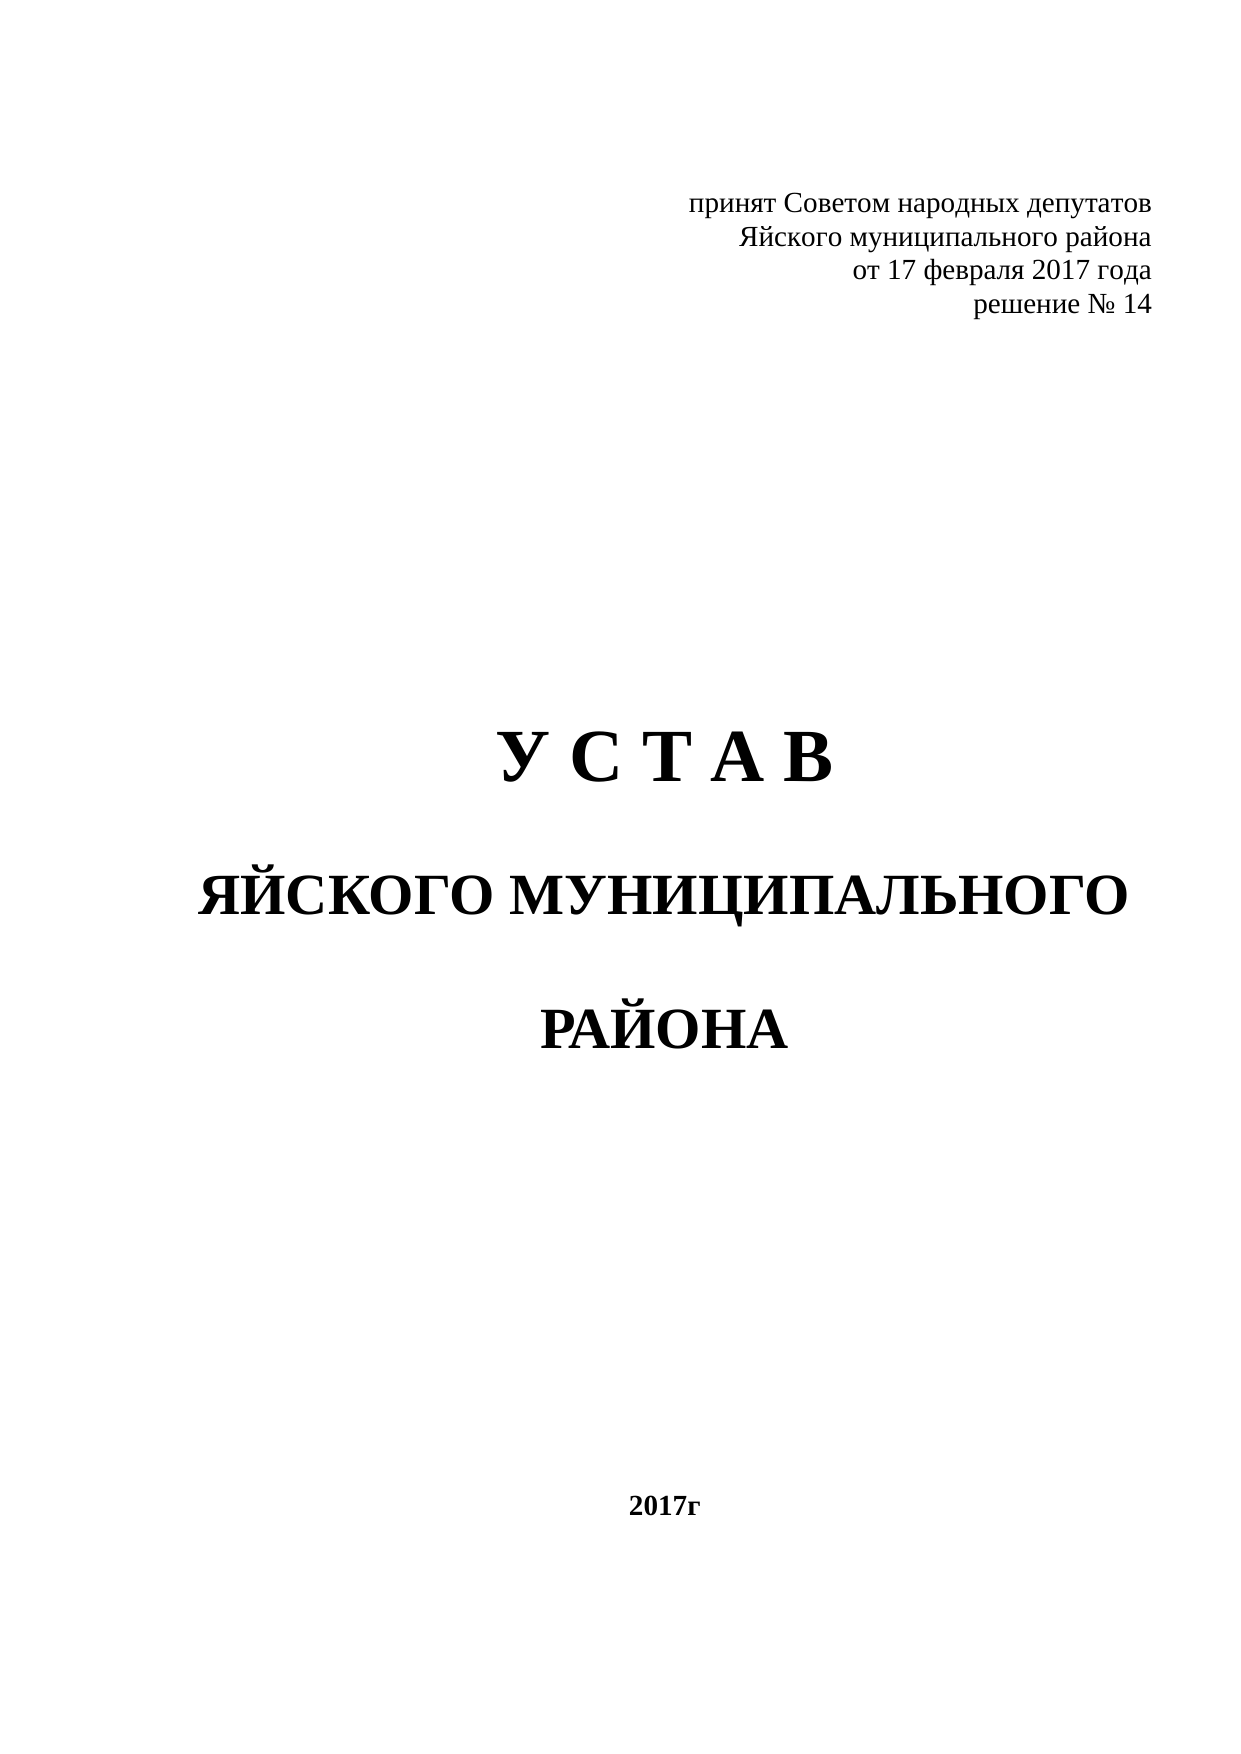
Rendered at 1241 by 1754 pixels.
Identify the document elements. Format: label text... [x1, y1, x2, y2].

text решение № 14 [177, 286, 1152, 319]
text РАЙОНА [177, 994, 1152, 1061]
text ЯЙСКОГО МУНИЦИПАЛЬНОГО [177, 860, 1152, 927]
text У С Т А В [177, 712, 1152, 798]
text 2017г [177, 1488, 1152, 1521]
text принят Советом народных депутатов [177, 185, 1152, 219]
text Яйского муниципального района [177, 219, 1152, 252]
text от 17 февраля 2017 года [177, 252, 1152, 286]
